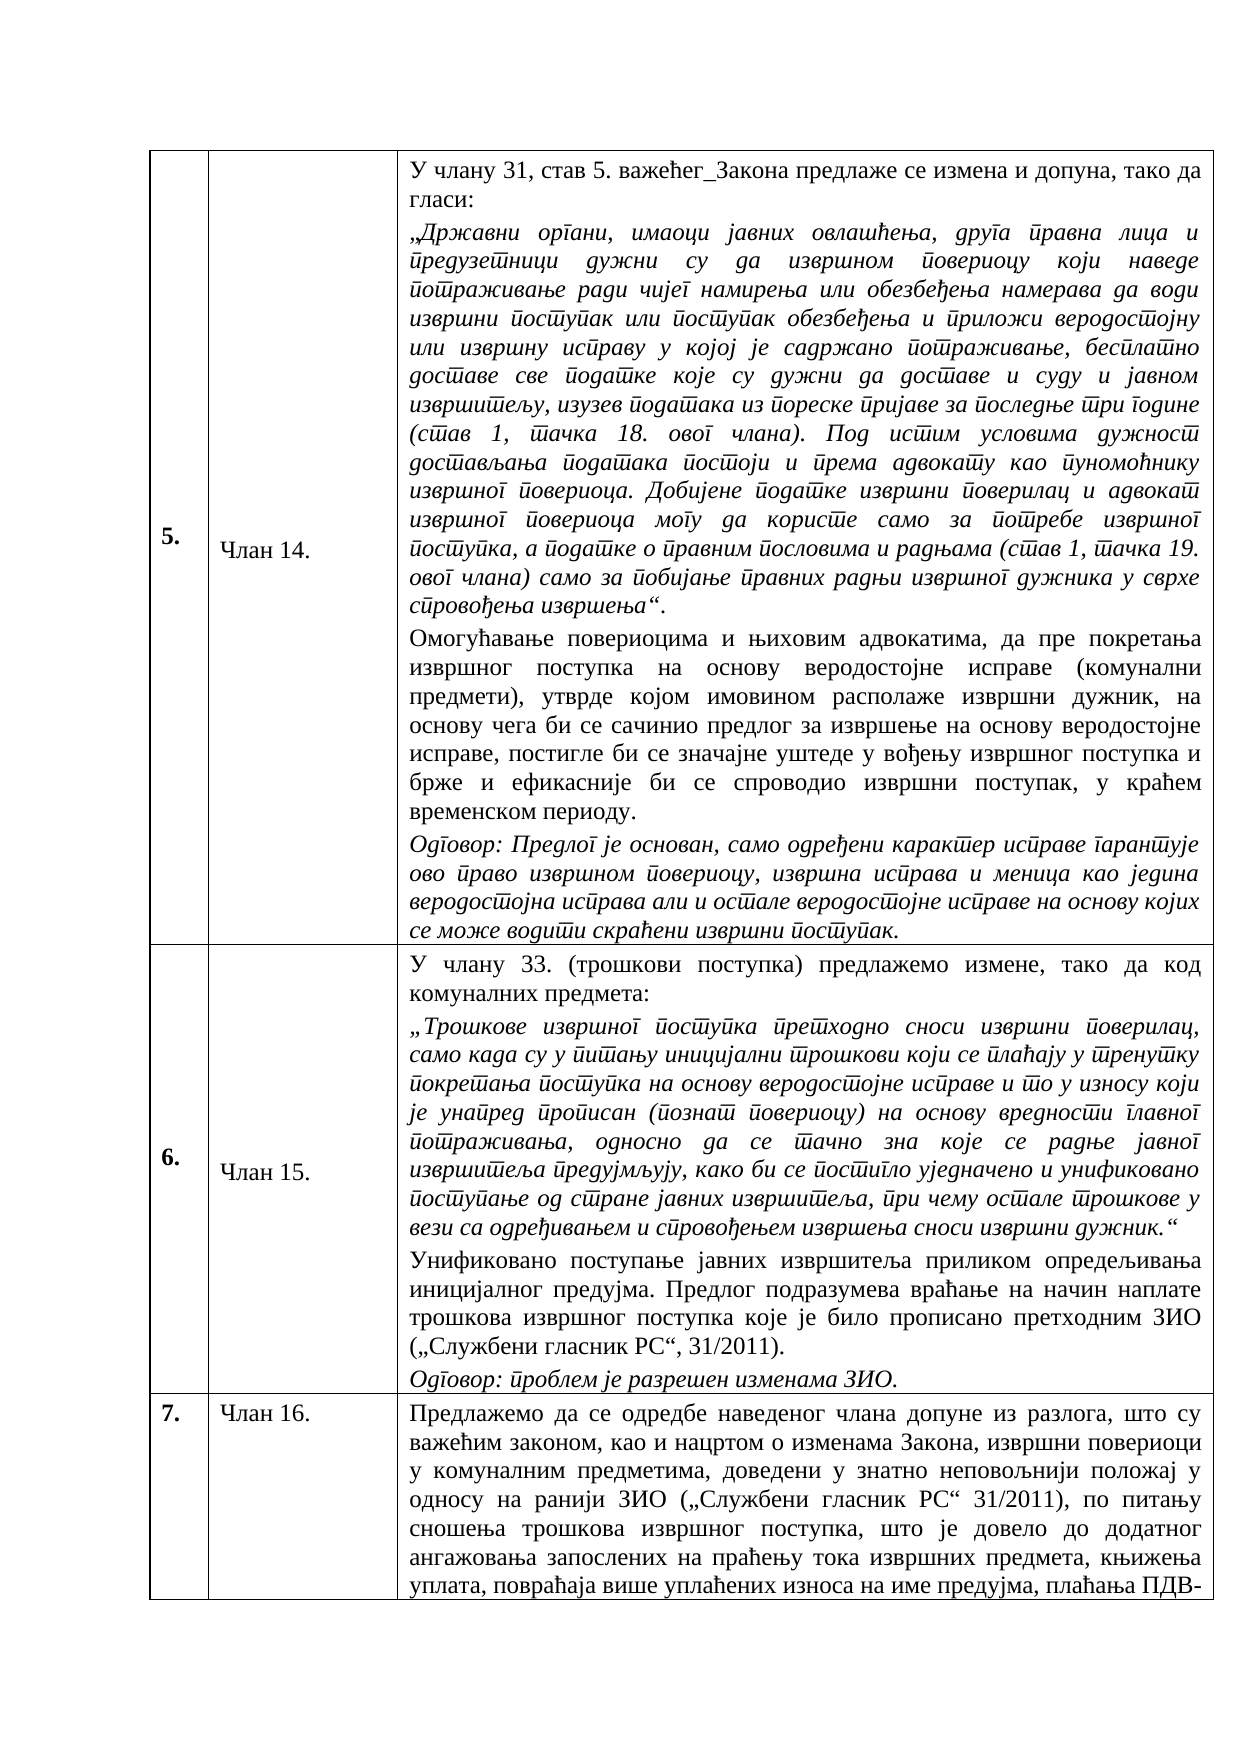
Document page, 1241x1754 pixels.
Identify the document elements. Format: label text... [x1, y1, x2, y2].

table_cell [398, 1394, 1213, 1599]
table_cell Члан 15. [209, 945, 397, 1393]
table_cell Члан 14. [209, 151, 397, 944]
table_cell [151, 151, 208, 944]
table_cell У члану 31, став 5. важећег_Закона предлаже се измена и допуна, тако да гласи: „Државни органи, имаоци јавних овлашћења, друга правна лица и предузетници дужни су да извршном повериоцу који наведе потраживање ради чијег намирења или обезбеђења намерава да води извршни поступак или поступак обезбеђења и приложи веродостојну или извршну исправу у којој је садржано потраживање, бесплатно доставе све податке које су дужни да доставе и суду и јавном извршитељу, изузев података из пореске пријаве за последње три године (став 1, тачка 18. овог члана). Под истим условима дужност достављања података постоји и према адвокату као пуномоћнику извршног повериоца. Добијене податке извршни поверилац и адвокат извршног повериоца могу да користе само за потребе извршног поступка, а податке о правним пословима и радњама (став 1, тачка 19. овог члана) само за побијање правних радњи извршног дужника у сврхе спровођења извршења“. Омогућавање повериоцима и њиховим адвокатима, да пре покретања извршног поступка на основу веродостојне исправе (комунални предмети), утврде којом имовином располаже извршни дужник, на основу чега би се сачинио предлог за извршење на основу веродостојне исправе, постигле би се значајне уштеде у вођењу извршног поступка и брже и ефикасније би се спроводио извршни поступак, у краћем временском периоду. Одговор: Предлог је основан, само одређени карактер исправе гарантује ово право извршном повериоцу, извршна исправа и меница као једина веродостојна исправа али и остале веродостојне исправе на основу којих се може водити скраћени извршни поступак. [398, 151, 1213, 944]
table_cell [151, 945, 208, 1393]
table_cell Члан 16. [209, 1394, 397, 1599]
table_cell [151, 1394, 208, 1599]
table_cell У члану 33. (трошкови поступка) предлажемо измене, тако да код комуналних предмета: „Трошкове извршног поступка претходно сноси извршни поверилац, само када су у питању иницијални трошкови који се плаћају у тренутку покретања поступка на основу веродостојне исправе и то у износу који је унапред прописан (познат повериоцу) на основу вредности главног потраживања, односно да се тачно зна које се радње јавног извршитеља предујмљују, како би се постигло уједначено и унификовано поступање од стране јавних извршитеља, при чему остале трошкове у вези са одређивањем и спровођењем извршења сноси извршни дужник.“ Унификовано поступање јавних извршитеља приликом опредељивања иницијалног предујма. Предлог подразумева враћање на начин наплате трошкова извршног поступка које је било прописано претходним ЗИО („Службени гласник РС“, 31/2011). Одговор: проблем је разрешен изменама ЗИО. [398, 945, 1213, 1393]
